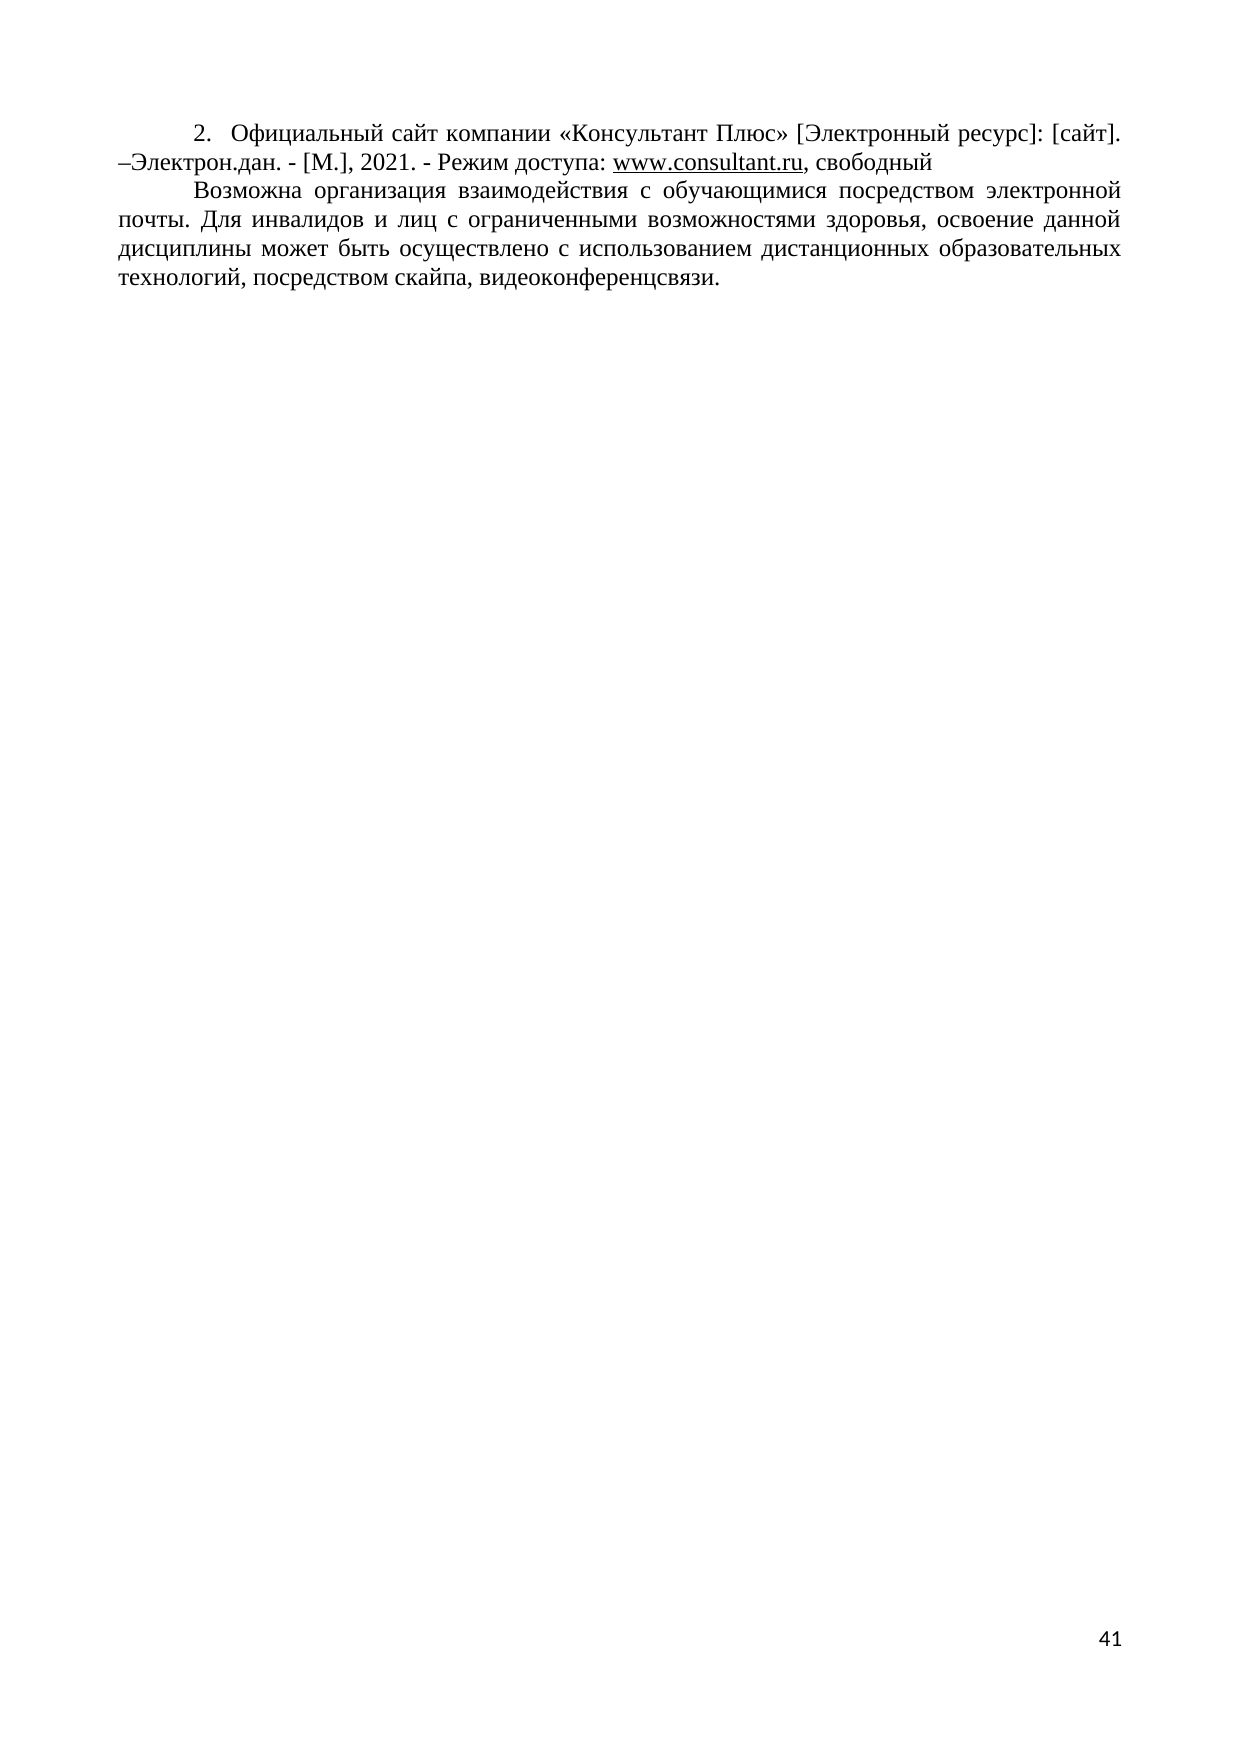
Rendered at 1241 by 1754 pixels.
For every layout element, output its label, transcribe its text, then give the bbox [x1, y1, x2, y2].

list Официальный сайт компании «Консультант Плюс» [Электронный ресурс]: [cайт]. –Электрон.дан. - [М.], 2021. - Режим доступа: www.consultant.ru, свободный [118, 118, 1122, 176]
text Возможна организация взаимодействия с обучающимися посредством электронной почты. Для инвалидов и лиц с ограниченными возможностями здоровья, освоение данной дисциплины может быть осуществлено с использованием дистанционных образовательных технологий, посредством скайпа, видеоконференцсвязи. [118, 176, 1122, 291]
